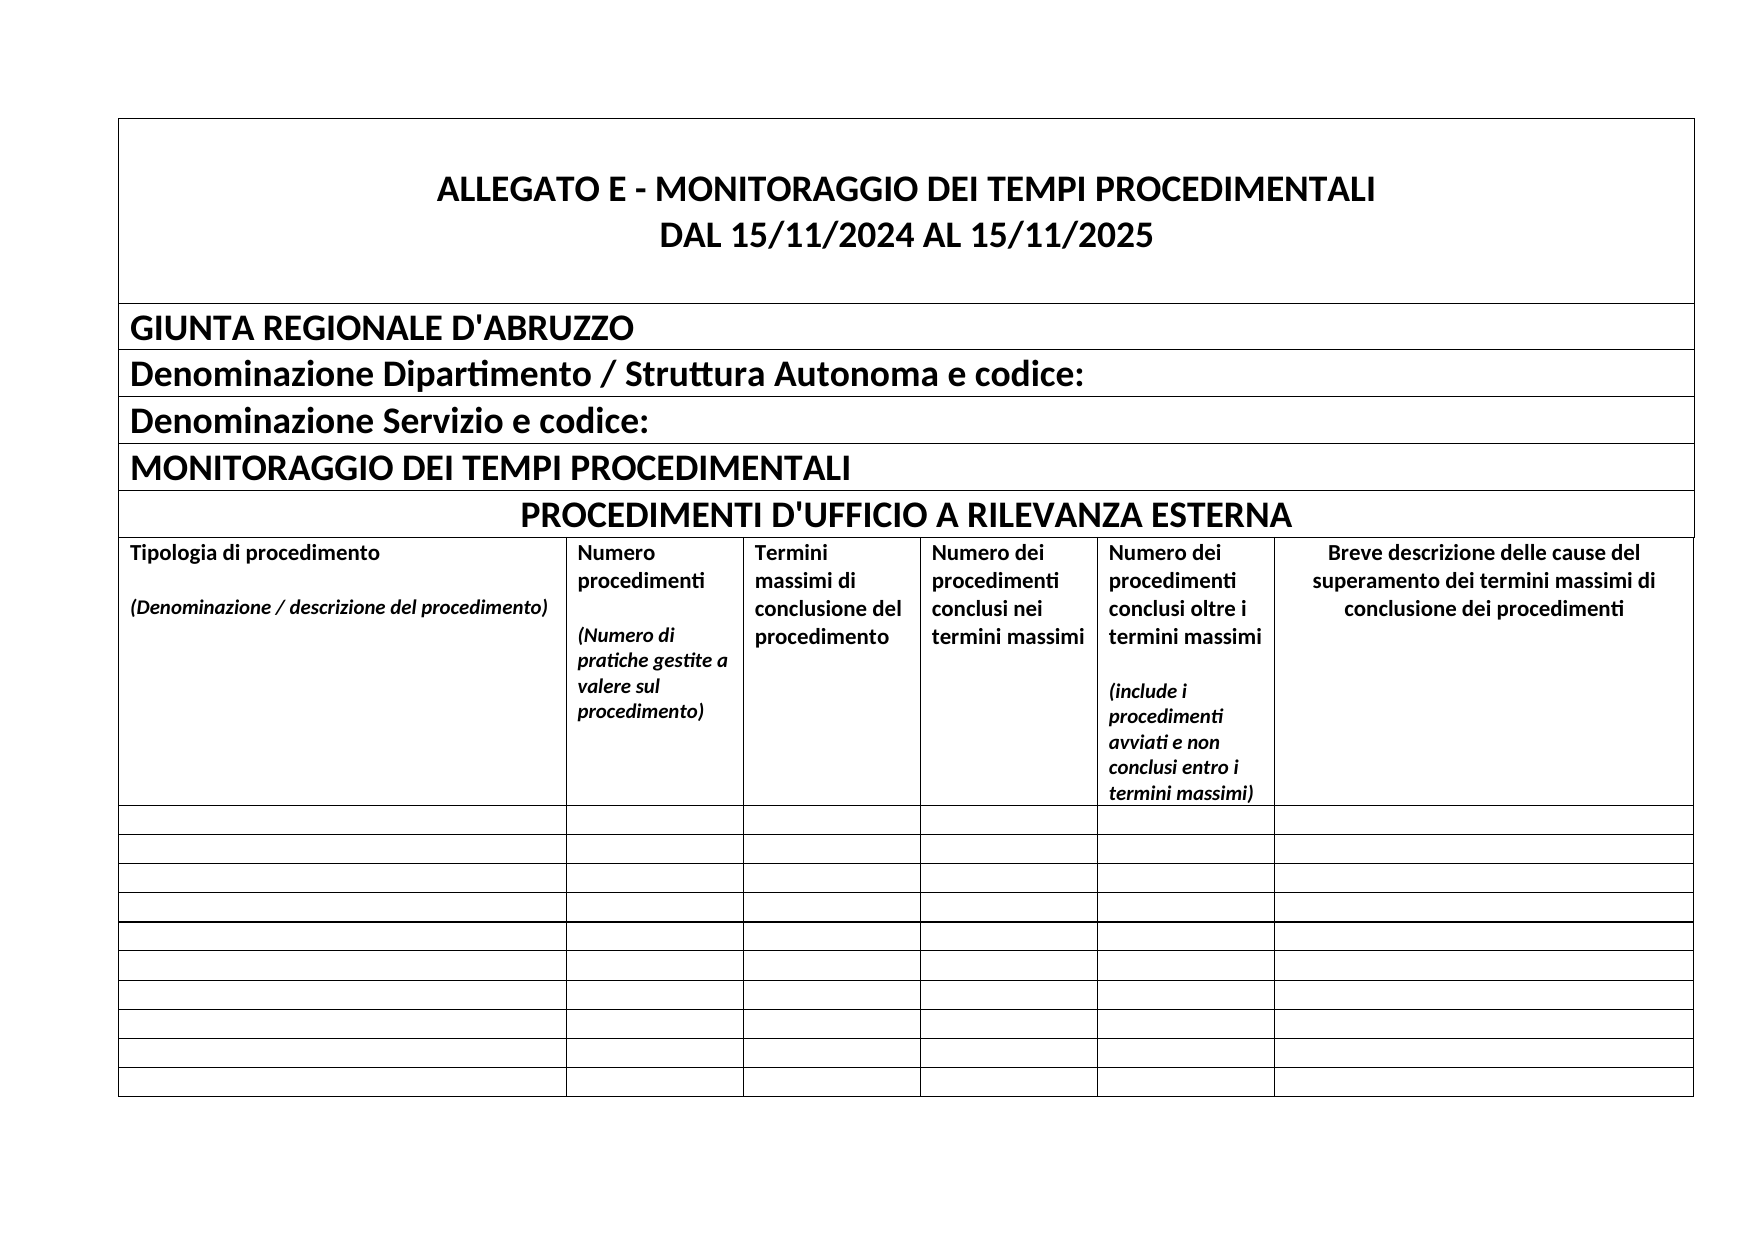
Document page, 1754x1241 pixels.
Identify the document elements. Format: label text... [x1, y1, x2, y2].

table_cell [567, 806, 743, 834]
table_cell [1275, 864, 1693, 892]
table_cell Denominazione Dipartimento / Struttura Autonoma e codice: [119, 350, 1694, 396]
table_cell [567, 864, 743, 892]
table_cell [921, 893, 1097, 921]
table_cell [119, 864, 566, 892]
table_cell [1098, 835, 1274, 863]
table_cell [119, 835, 566, 863]
table_cell [921, 951, 1097, 979]
table_cell [1275, 951, 1693, 979]
table_cell [119, 1010, 566, 1038]
table_cell [567, 1068, 743, 1096]
table_cell [1098, 893, 1274, 921]
table_cell [744, 981, 920, 1008]
table_cell [1275, 1068, 1693, 1096]
table_cell [744, 1068, 920, 1096]
table_cell [119, 1068, 566, 1096]
table_cell Breve descrizione delle cause del superamento dei termini massimi di conclusione dei procedimenti [1275, 538, 1693, 805]
table_cell [744, 835, 920, 863]
table_cell Numero dei procedimenti conclusi nei termini massimi [921, 538, 1097, 805]
table_cell [921, 806, 1097, 834]
table_cell [567, 1010, 743, 1038]
table_cell [1098, 1039, 1274, 1067]
table_cell [1098, 864, 1274, 892]
table_cell [567, 951, 743, 979]
table_cell [921, 1010, 1097, 1038]
table_cell [921, 1068, 1097, 1096]
table_cell [1275, 806, 1693, 834]
table_cell MONITORAGGIO DEI TEMPI PROCEDIMENTALI [119, 444, 1694, 490]
table_cell [119, 806, 566, 834]
table_cell Tipologia di procedimento (Denominazione / descrizione del procedimento) [119, 538, 566, 805]
table_cell GIUNTA REGIONALE D'ABRUZZO [119, 304, 1694, 349]
table_cell [567, 1039, 743, 1067]
table_cell [567, 835, 743, 863]
table_cell PROCEDIMENTI D'UFFICIO A RILEVANZA ESTERNA [119, 491, 1694, 537]
table_cell Numero dei procedimenti conclusi oltre i termini massimi (include i procedimenti avviati e non conclusi entro i termini massimi) [1098, 538, 1274, 805]
table_cell [119, 923, 566, 950]
table_cell [921, 1039, 1097, 1067]
table_cell [744, 1010, 920, 1038]
table_cell [1275, 923, 1693, 950]
table_cell Termini massimi di conclusione del procedimento [744, 538, 920, 805]
table_cell [119, 981, 566, 1008]
table_cell [744, 893, 920, 921]
table_cell [744, 1039, 920, 1067]
table_cell [744, 806, 920, 834]
table_cell [119, 893, 566, 921]
table_cell [1098, 951, 1274, 979]
table_cell [921, 923, 1097, 950]
table_cell [1098, 1010, 1274, 1038]
table_cell [119, 1039, 566, 1067]
table_cell Numero procedimenti (Numero di pratiche gestite a valere sul procedimento) [567, 538, 743, 805]
table_cell [921, 981, 1097, 1008]
table_cell [744, 864, 920, 892]
table_header ALLEGATO E - MONITORAGGIO DEI TEMPI PROCEDIMENTALI DAL 15/11/2024 AL 15/11/2025 [119, 119, 1694, 302]
table_cell [744, 923, 920, 950]
table_cell [1098, 1068, 1274, 1096]
table_cell [567, 893, 743, 921]
table_cell Denominazione Servizio e codice: [119, 397, 1694, 443]
table_cell [1275, 981, 1693, 1008]
table_cell [119, 951, 566, 979]
table_cell [744, 951, 920, 979]
table_cell [921, 864, 1097, 892]
table_cell [1275, 1010, 1693, 1038]
table_cell [1275, 893, 1693, 921]
table_cell [921, 835, 1097, 863]
table_cell [1275, 835, 1693, 863]
table_cell [1275, 1039, 1693, 1067]
table_cell [1098, 981, 1274, 1008]
table_cell [567, 923, 743, 950]
table_cell [567, 981, 743, 1008]
table_cell [1098, 923, 1274, 950]
table_cell [1098, 806, 1274, 834]
